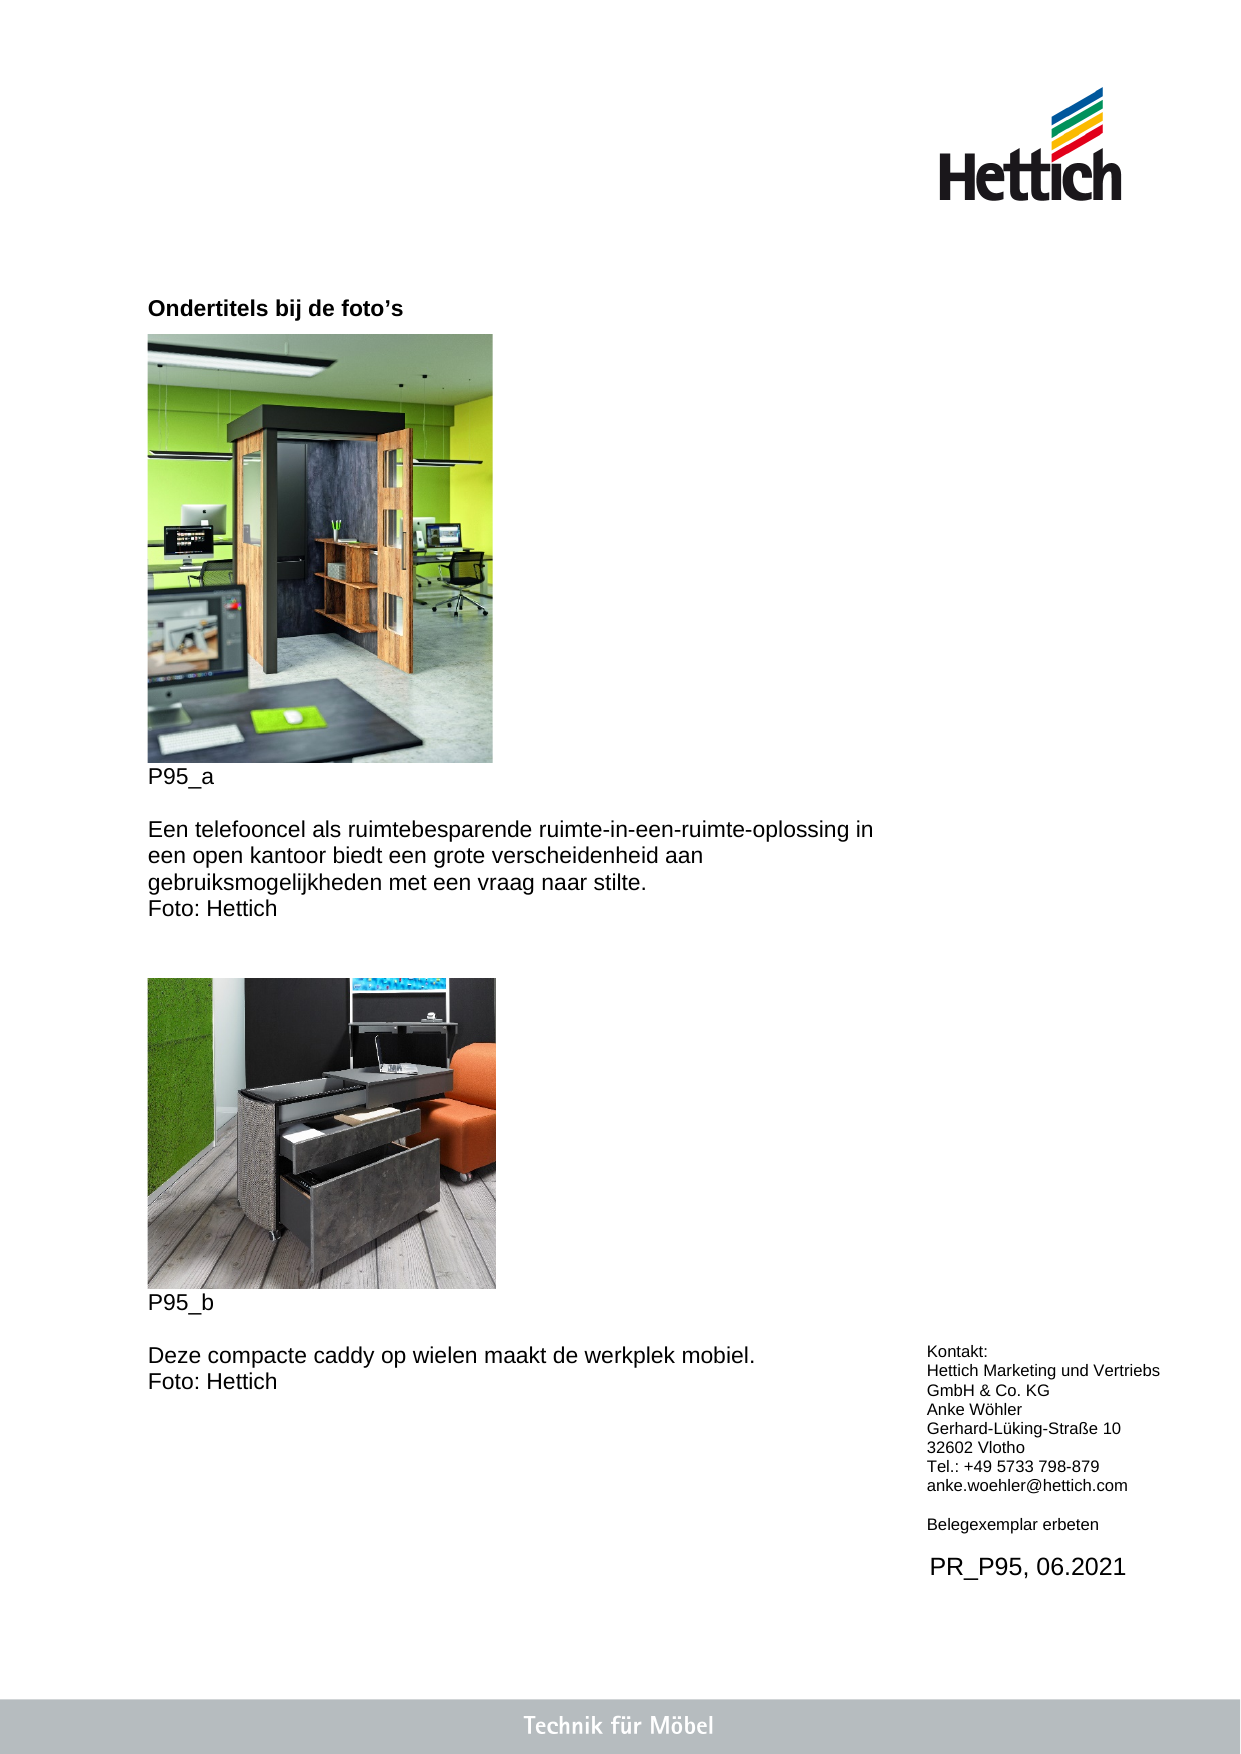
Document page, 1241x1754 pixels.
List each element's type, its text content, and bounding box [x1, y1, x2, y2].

picture [0, 6, 1241, 263]
text P95_b [148, 1289, 886, 1315]
picture [147, 334, 493, 763]
picture [0, 1636, 1241, 1754]
text Ondertitels bij de foto’s [148, 295, 886, 322]
text Een telefooncel als ruimtebesparende ruimte-in-een-ruimte-oplossing in een open kantoor biedt een grote verscheidenheid aan gebruiksmogelijkheden met een vraag naar stilte. [148, 816, 886, 895]
text Foto: Hettich [148, 895, 886, 921]
text Deze compacte caddy op wielen maakt de werkplek mobiel. [148, 1342, 886, 1368]
text P95_a [148, 763, 886, 789]
picture [147, 978, 496, 1289]
text Foto: Hettich [148, 1368, 886, 1394]
